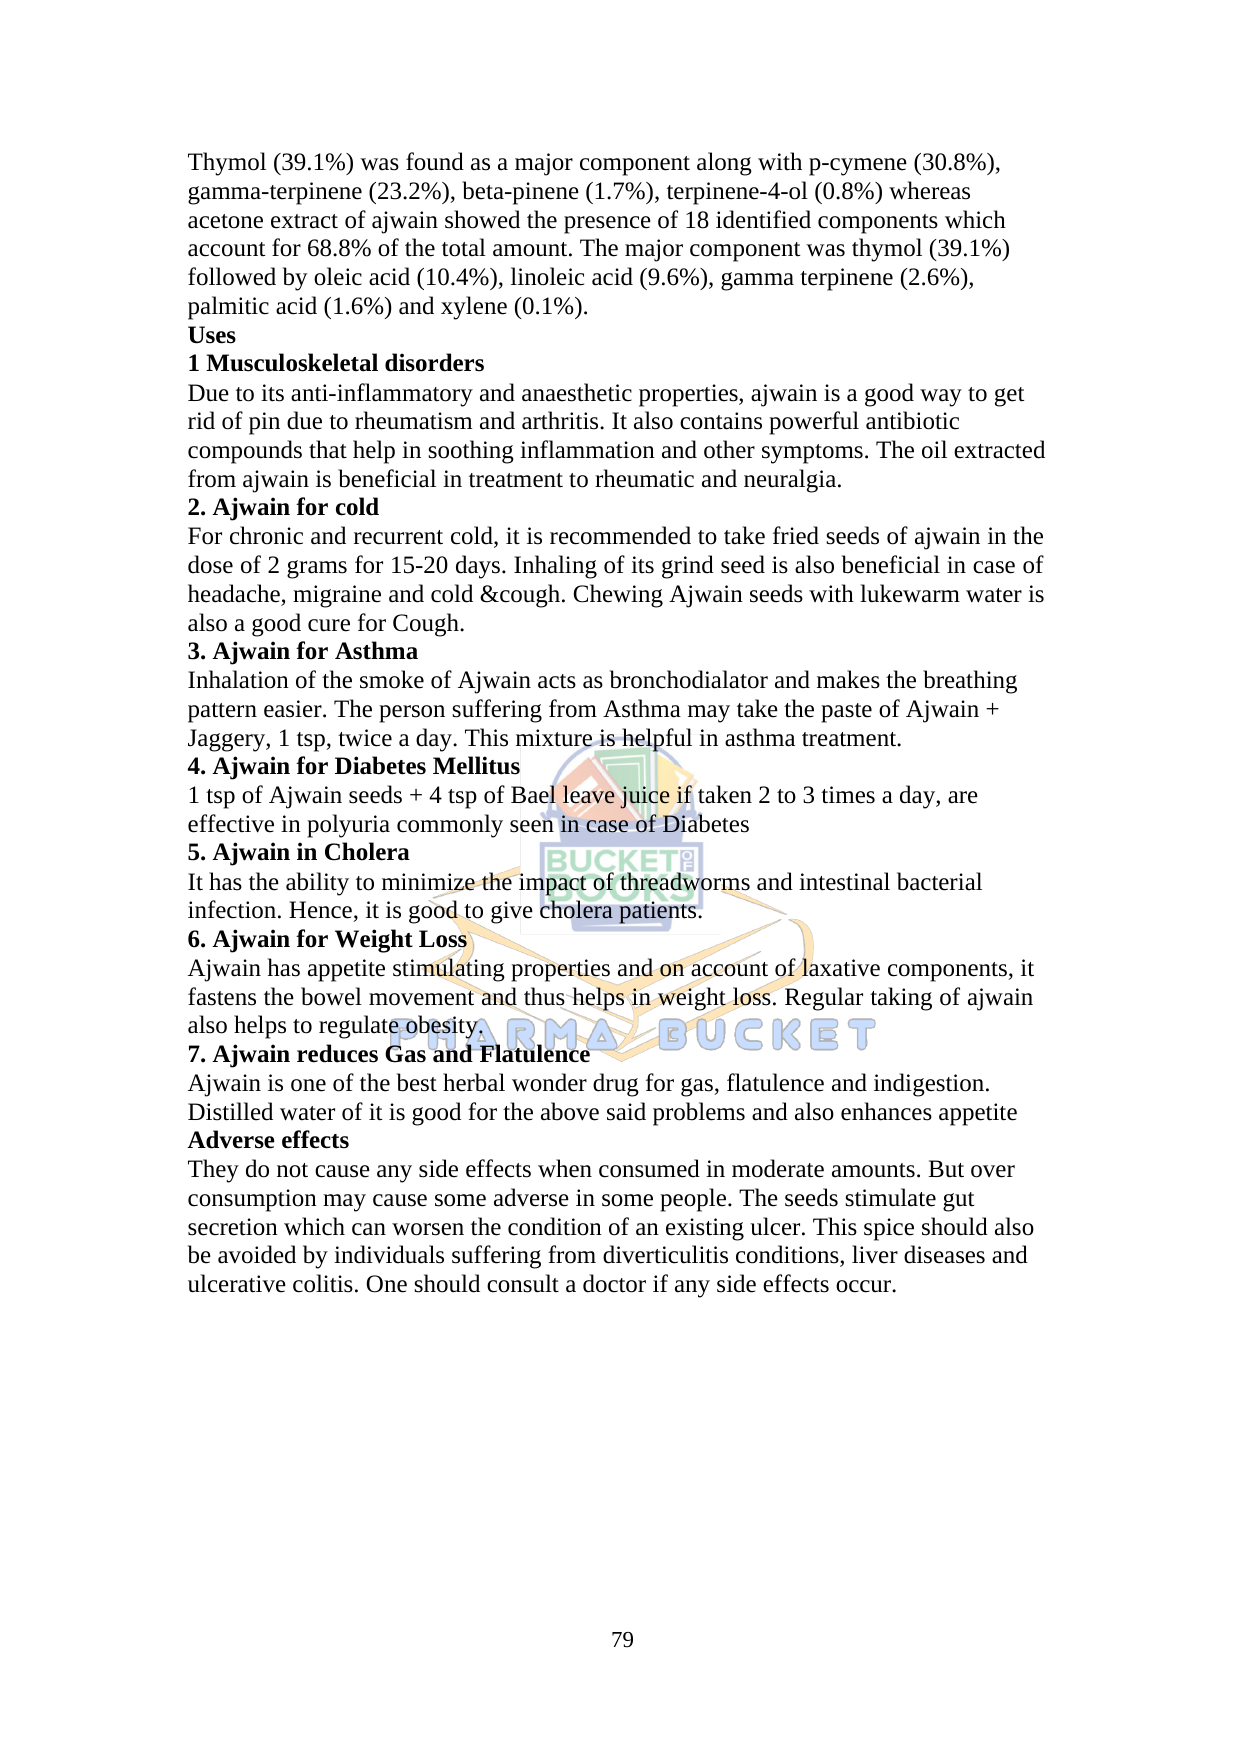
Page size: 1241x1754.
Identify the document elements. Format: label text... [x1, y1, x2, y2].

text 1 tsp of Ajwain seeds + 4 tsp of Bael leave juice if taken 2 to 3 times a day, are effective in polyuria commonly seen in case of Diabetes [187, 780, 980, 838]
subtitle Uses [187, 320, 1069, 349]
subtitle Ajwain reduces Gas and Flatulence [187, 1039, 1069, 1068]
text Ajwain has appetite stimulating properties and on account of laxative components, it fastens the bowel movement and thus helps in weight loss. Regular taking of ajwain also helps to regulate obesity. [187, 953, 1035, 1039]
subtitle Ajwain for cold [187, 493, 1069, 521]
text Ajwain is one of the best herbal wonder drug for gas, flatulence and indigestion. Distilled water of it is good for the above said problems and also enhances appetite Adverse effects [187, 1068, 1019, 1154]
subtitle Ajwain for Weight Loss [187, 924, 1069, 953]
text They do not cause any side effects when consumed in moderate amounts. But over consumption may cause some adverse in some people. The seeds stimulate gut secretion which can worsen the condition of an existing ulcer. This spice should also be avoided by individuals suffering from diverticulitis conditions, liver diseases and ulcerative colitis. One should consult a doctor if any side effects occur. [187, 1154, 1036, 1298]
text Due to its anti-inflammatory and anaesthetic properties, ajwain is a good way to get rid of pin due to rheumatism and arthritis. It also contains powerful antibiotic compounds that help in soothing inflammation and other symptoms. The oil extracted from ajwain is beneficial in treatment to rheumatic and neuralgia. [187, 378, 1047, 493]
text Inhalation of the smoke of Ajwain acts as bronchodialator and makes the breathing pattern easier. The person suffering from Asthma may take the paste of Ajwain + Jaggery, 1 tsp, twice a day. This mixture is helpful in asthma treatment. [187, 665, 1019, 751]
text 1 Musculoskeletal disorders [187, 349, 1069, 378]
text It has the ability to minimize the impact of threadworms and intestinal bacterial infection. Hence, it is good to give cholera patients. [187, 867, 985, 924]
text Thymol (39.1%) was found as a major component along with p-cymene (30.8%), gamma-terpinene (23.2%), beta-pinene (1.7%), terpinene-4-ol (0.8%) whereas acetone extract of ajwain showed the presence of 18 identified components which account for 68.8% of the total amount. The major component was thymol (39.1%) followed by oleic acid (10.4%), linoleic acid (9.6%), gamma terpinene (2.6%), palmitic acid (1.6%) and xylene (0.1%). [187, 147, 1016, 320]
subtitle Ajwain for Asthma [187, 637, 1069, 665]
subtitle Ajwain for Diabetes Mellitus [187, 752, 1069, 780]
text For chronic and recurrent cold, it is recommended to take fried seeds of ajwain in the dose of 2 grams for 15-20 days. Inhaling of its grind seed is also beneficial in case of headache, migraine and cold &cough. Chewing Ajwain seeds with lukewarm water is also a good cure for Cough. [187, 521, 1045, 636]
subtitle Ajwain in Cholera [187, 838, 1069, 867]
